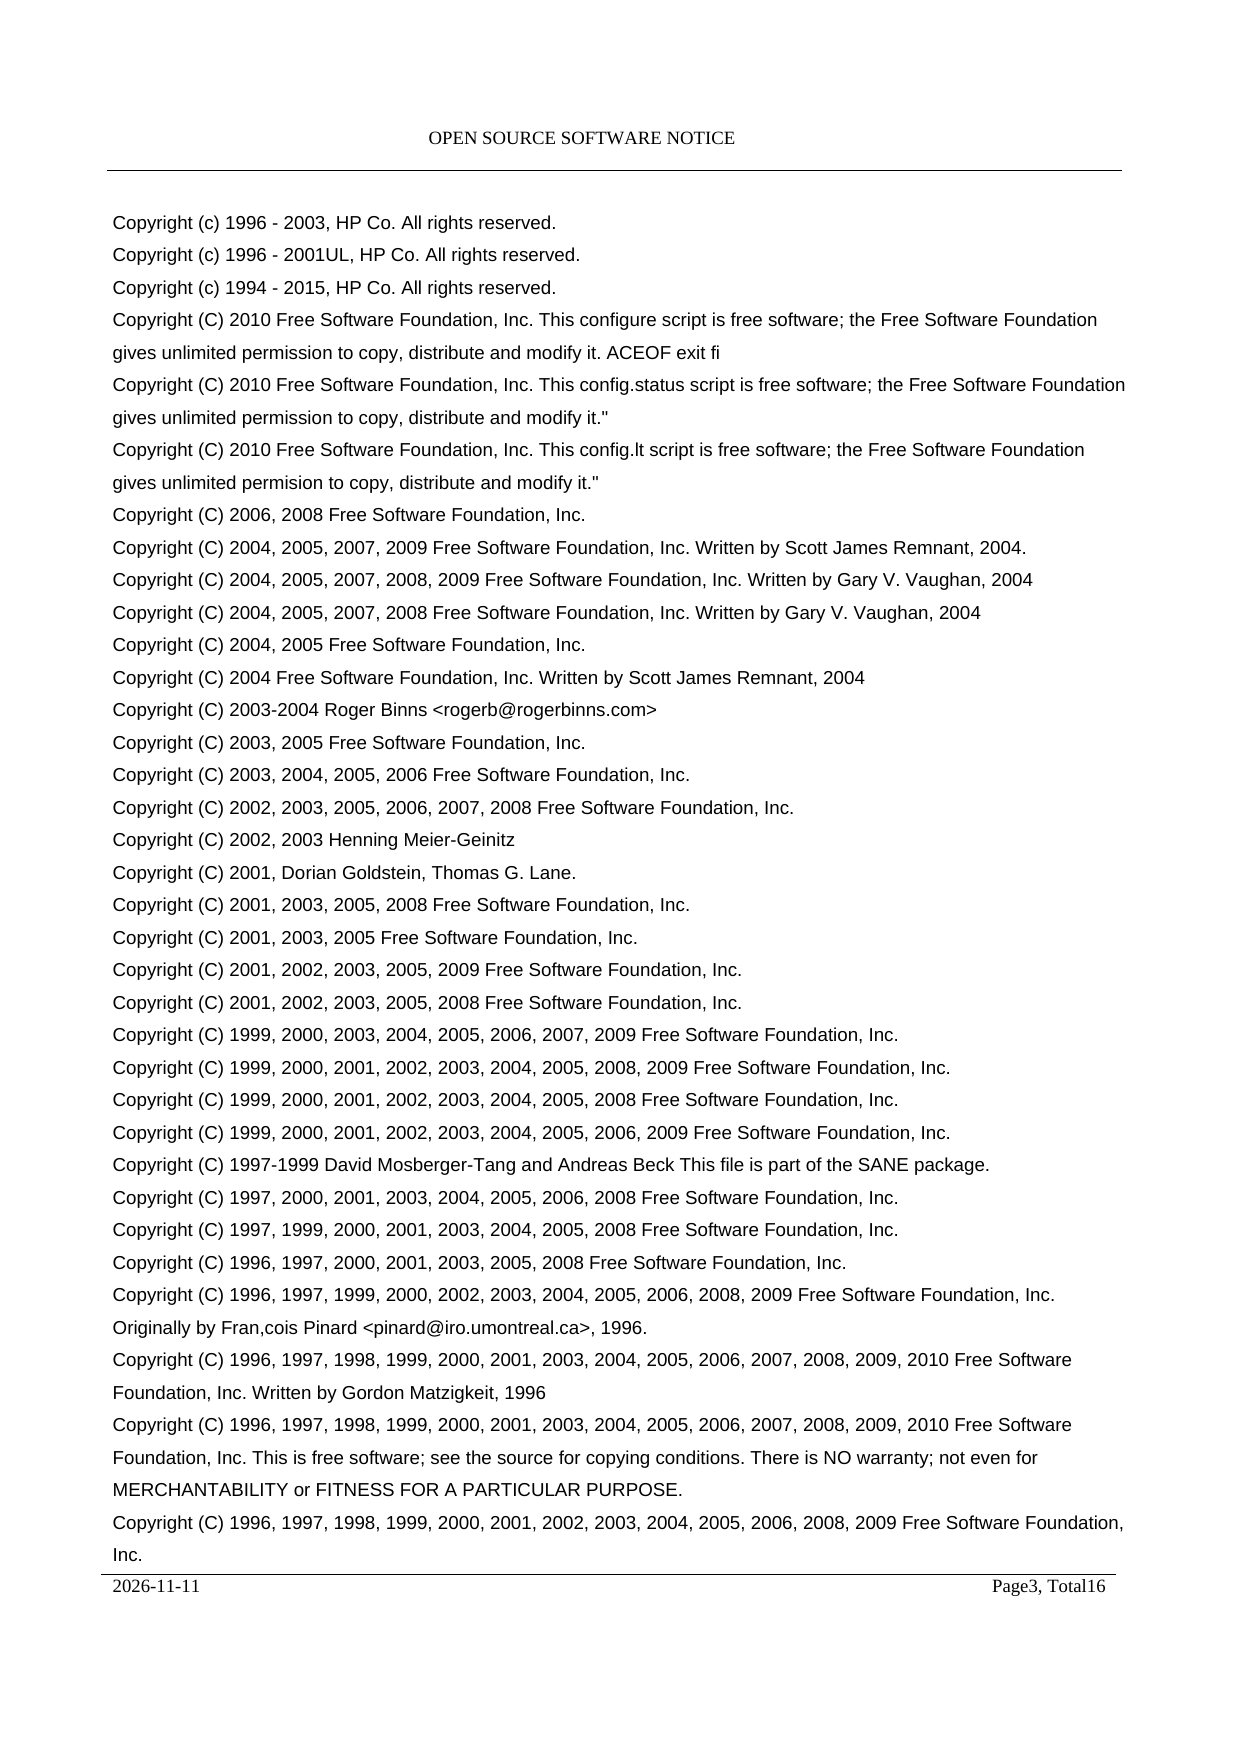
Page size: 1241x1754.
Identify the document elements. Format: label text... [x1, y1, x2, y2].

text Copyright (C) 1997, 1999, 2000, 2001, 2003, 2004, 2005, 2008 Free Software Foundation, Inc. [112, 1214, 1128, 1246]
text Copyright (C) 2001, 2003, 2005, 2008 Free Software Foundation, Inc. [112, 889, 1128, 921]
text Copyright (C) 2010 Free Software Foundation, Inc. This configure script is free software; the Free Software Foundation gives unlimited permission to copy, distribute and modify it. ACEOF exit fi [112, 304, 1128, 369]
text Copyright (C) 2003, 2004, 2005, 2006 Free Software Foundation, Inc. [112, 759, 1128, 791]
text Copyright (c) 1996 - 2001UL, HP Co. All rights reserved. [112, 239, 1128, 271]
text Copyright (C) 1996, 1997, 1999, 2000, 2002, 2003, 2004, 2005, 2006, 2008, 2009 Free Software Foundation, Inc. Originally by Fran,cois Pinard <pinard@iro.umontreal.ca>, 1996. [112, 1279, 1128, 1344]
text Copyright (C) 2001, 2002, 2003, 2005, 2008 Free Software Foundation, Inc. [112, 986, 1128, 1019]
text Copyright (C) 2004, 2005, 2007, 2008, 2009 Free Software Foundation, Inc. Written by Gary V. Vaughan, 2004 [112, 564, 1128, 596]
text Copyright (C) 1999, 2000, 2001, 2002, 2003, 2004, 2005, 2008 Free Software Foundation, Inc. [112, 1084, 1128, 1116]
text Copyright (C) 1997, 2000, 2001, 2003, 2004, 2005, 2006, 2008 Free Software Foundation, Inc. [112, 1181, 1128, 1214]
text Copyright (C) 1996, 1997, 1998, 1999, 2000, 2001, 2003, 2004, 2005, 2006, 2007, 2008, 2009, 2010 Free Software Foundation, Inc. Written by Gordon Matzigkeit, 1996 [112, 1344, 1128, 1409]
text Copyright (C) 2004, 2005, 2007, 2009 Free Software Foundation, Inc. Written by Scott James Remnant, 2004. [112, 531, 1128, 564]
text Copyright (C) 2003-2004 Roger Binns <rogerb@rogerbinns.com> [112, 694, 1128, 726]
text Copyright (C) 2004, 2005 Free Software Foundation, Inc. [112, 629, 1128, 661]
text Copyright (C) 2010 Free Software Foundation, Inc. This config.status script is free software; the Free Software Foundation gives unlimited permission to copy, distribute and modify it." [112, 369, 1128, 434]
text Copyright (C) 2001, 2002, 2003, 2005, 2009 Free Software Foundation, Inc. [112, 954, 1128, 986]
text Copyright (C) 2010 Free Software Foundation, Inc. This config.lt script is free software; the Free Software Foundation gives unlimited permision to copy, distribute and modify it." [112, 434, 1128, 499]
text Copyright (c) 1996 - 2003, HP Co. All rights reserved. [112, 206, 1128, 239]
text Copyright (C) 2001, 2003, 2005 Free Software Foundation, Inc. [112, 921, 1128, 954]
text Copyright (C) 2002, 2003, 2005, 2006, 2007, 2008 Free Software Foundation, Inc. [112, 791, 1128, 824]
text Copyright (C) 2002, 2003 Henning Meier-Geinitz [112, 824, 1128, 856]
text Copyright (c) 1994 - 2015, HP Co. All rights reserved. [112, 271, 1128, 304]
text Copyright (C) 2001, Dorian Goldstein, Thomas G. Lane. [112, 856, 1128, 889]
text Copyright (C) 2006, 2008 Free Software Foundation, Inc. [112, 499, 1128, 531]
text Copyright (C) 1996, 1997, 1998, 1999, 2000, 2001, 2003, 2004, 2005, 2006, 2007, 2008, 2009, 2010 Free Software Foundation, Inc. This is free software; see the source for copying conditions. There is NO warranty; not even for MERCHANTABILITY or FITNESS FOR A PARTICULAR PURPOSE. [112, 1409, 1128, 1506]
text Copyright (C) 1999, 2000, 2001, 2002, 2003, 2004, 2005, 2008, 2009 Free Software Foundation, Inc. [112, 1051, 1128, 1084]
text Copyright (C) 2004 Free Software Foundation, Inc. Written by Scott James Remnant, 2004 [112, 661, 1128, 694]
text Copyright (C) 1997-1999 David Mosberger-Tang and Andreas Beck This file is part of the SANE package. [112, 1149, 1128, 1181]
text Copyright (C) 1999, 2000, 2001, 2002, 2003, 2004, 2005, 2006, 2009 Free Software Foundation, Inc. [112, 1116, 1128, 1149]
text Copyright (C) 1996, 1997, 1998, 1999, 2000, 2001, 2002, 2003, 2004, 2005, 2006, 2008, 2009 Free Software Foundation, Inc. [112, 1506, 1128, 1571]
text Copyright (C) 2003, 2005 Free Software Foundation, Inc. [112, 726, 1128, 759]
text Copyright (C) 1996, 1997, 2000, 2001, 2003, 2005, 2008 Free Software Foundation, Inc. [112, 1246, 1128, 1279]
text Copyright (C) 2004, 2005, 2007, 2008 Free Software Foundation, Inc. Written by Gary V. Vaughan, 2004 [112, 596, 1128, 629]
text Copyright (C) 1999, 2000, 2003, 2004, 2005, 2006, 2007, 2009 Free Software Foundation, Inc. [112, 1019, 1128, 1051]
